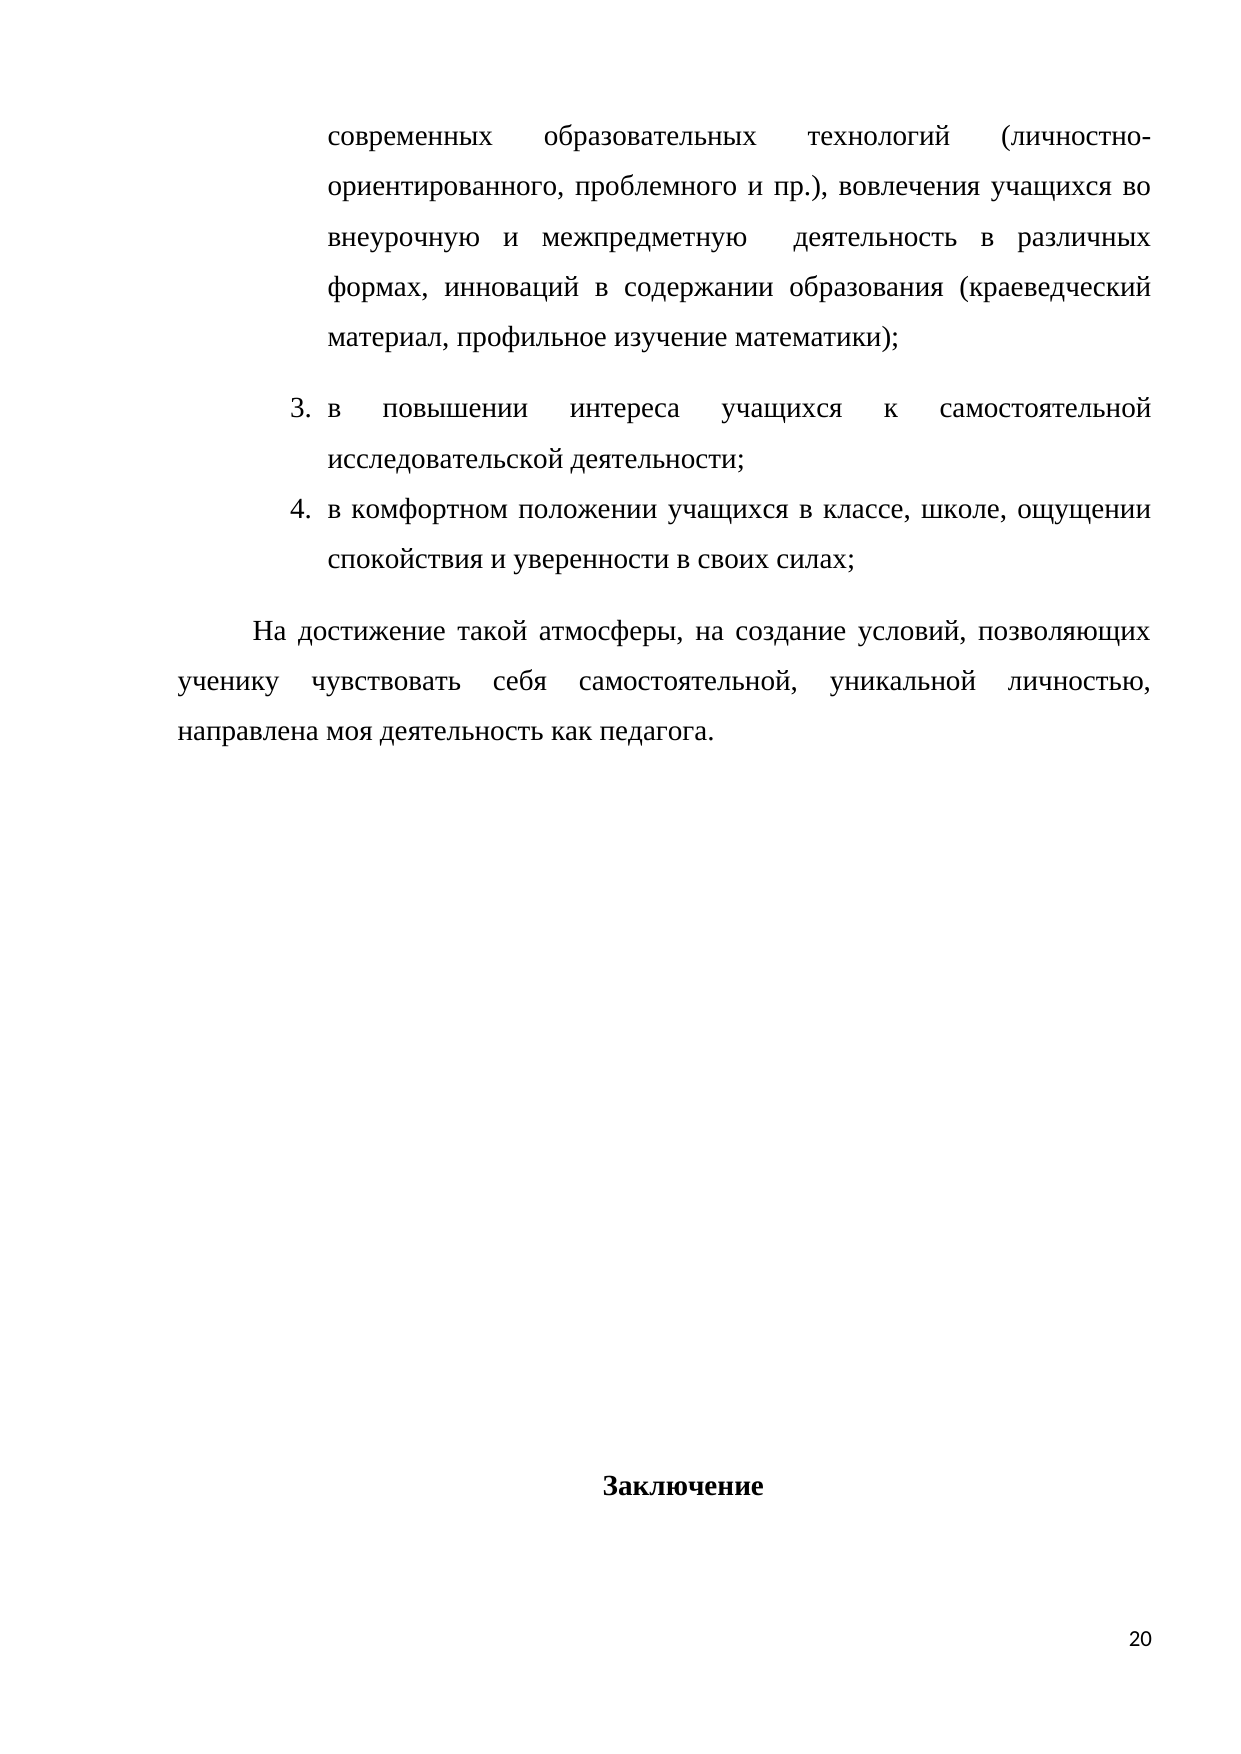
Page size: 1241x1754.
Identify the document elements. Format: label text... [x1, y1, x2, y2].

list в повышении интереса учащихся к самостоятельной исследовательской деятельности; [290, 391, 1152, 474]
text Заключение [177, 1468, 1152, 1501]
text На достижение такой атмосферы, на создание условий, позволяющих ученику чувствовать себя самостоятельной, уникальной личностью, направлена моя деятельность как педагога. [177, 613, 1152, 747]
list в комфортном положении учащихся в классе, школе, ощущении спокойствия и уверенности в своих силах; [290, 491, 1152, 575]
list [290, 118, 1152, 353]
